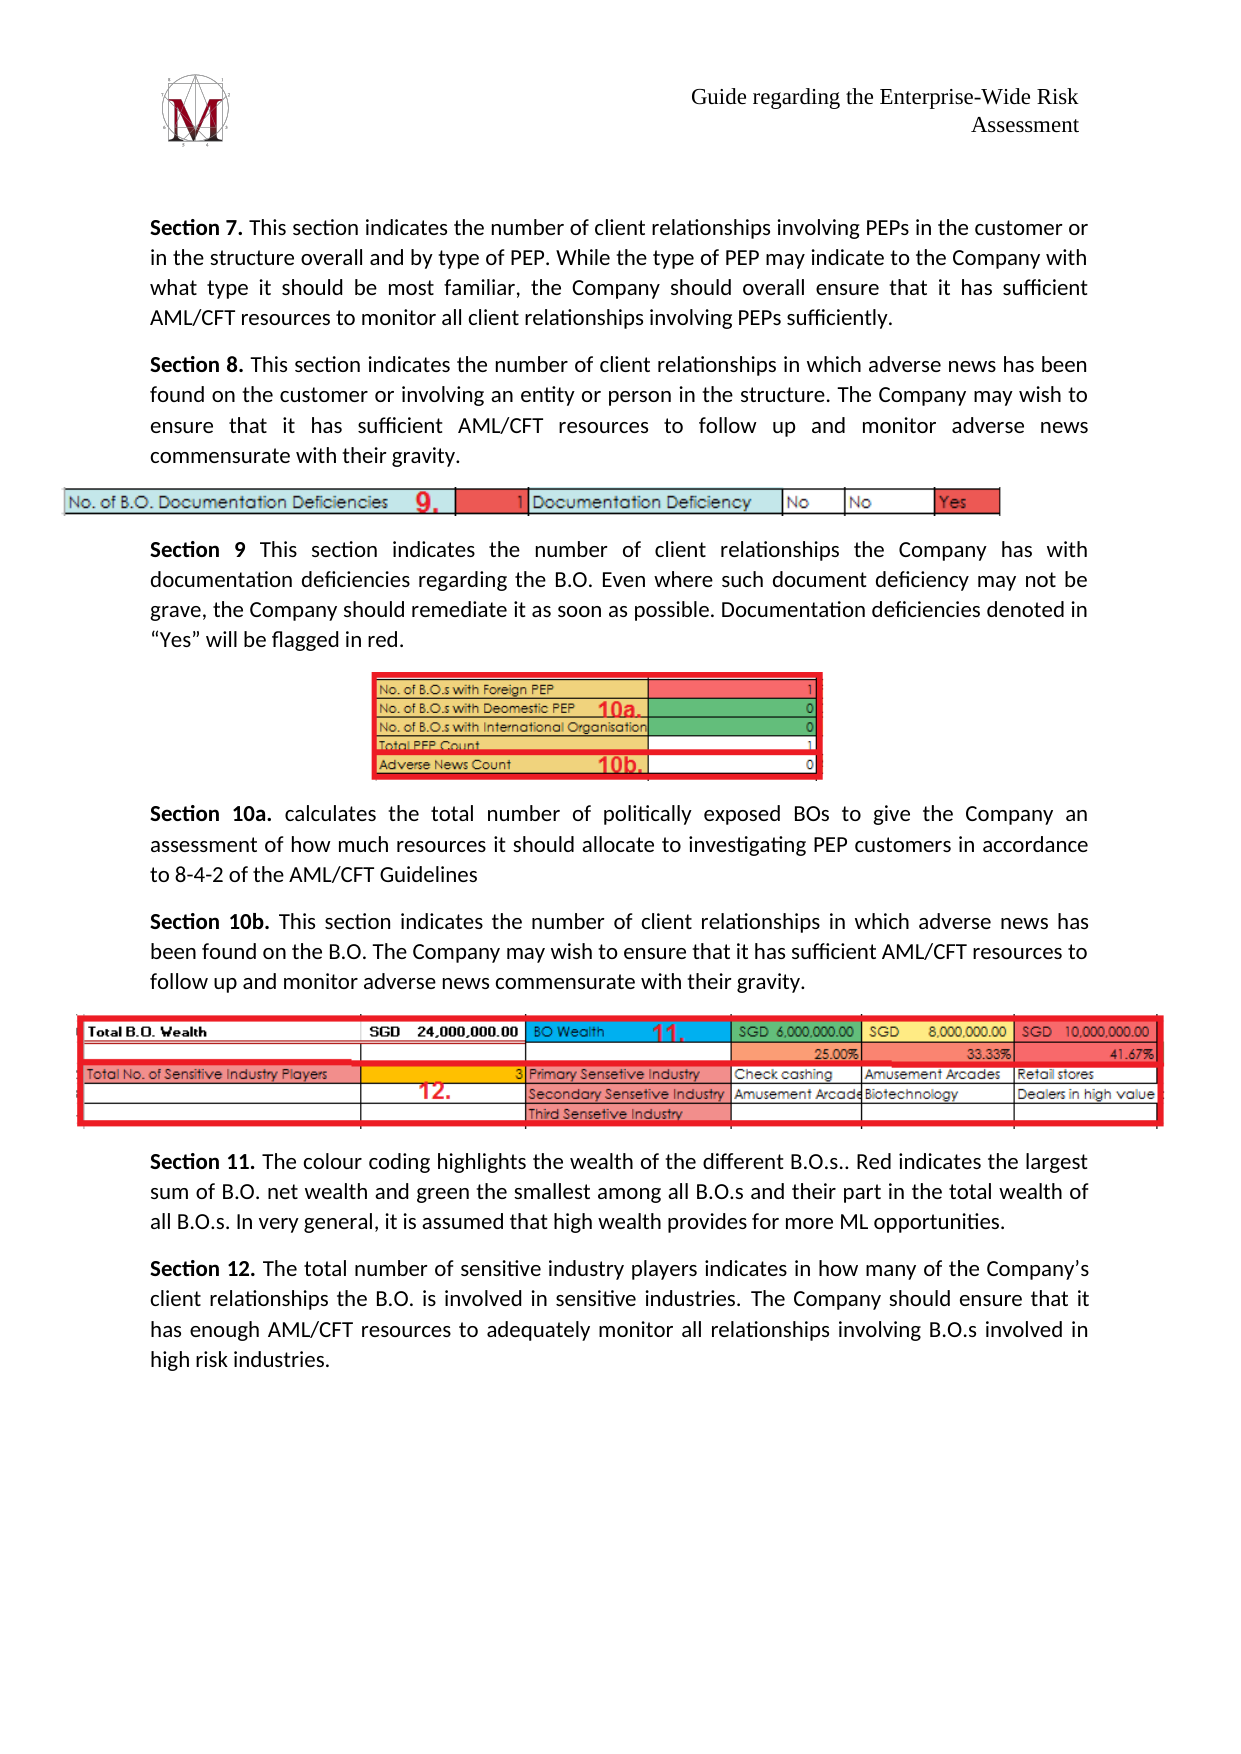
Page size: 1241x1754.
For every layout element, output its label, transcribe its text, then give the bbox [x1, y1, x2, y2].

picture [76, 1014, 1165, 1129]
picture [371, 672, 824, 781]
text Section 12. The total number of sensitive industry players indicates in how many of the Company’s client relationships the B.O. is involved in sensitive industries. The Company should ensure that it has enough AML/CFT resources to adequately monitor all relationships involving B.O.s involved in high risk industries. [150, 1254, 1090, 1373]
text Section 11. The colour coding highlights the wealth of the different B.O.s.. Red indicates the largest sum of B.O. net wealth and green the smallest among all B.O.s and their part in the total wealth of all B.O.s. In very general, it is assumed that high wealth provides for more ML opportunities. [150, 1147, 1090, 1235]
text Section 9 This section indicates the number of client relationships the Company has with documentation deficiencies regarding the B.O. Even where such document deficiency may not be grave, the Company should remediate it as soon as possible. Documentation deficiencies denoted in “Yes” will be flagged in red. [150, 535, 1090, 653]
text Section 10a. calculates the total number of politically exposed BOs to give the Company an assessment of how much resources it should allocate to investigating PEP customers in accordance to 8-4-2 of the AML/CFT Guidelines [150, 799, 1090, 888]
text Section 10b. This section indicates the number of client relationships in which adverse news has been found on the B.O. The Company may wish to ensure that it has sufficient AML/CFT resources to follow up and monitor adverse news commensurate with their gravity. [150, 907, 1090, 995]
text Section 7. This section indicates the number of client relationships involving PEPs in the customer or in the structure overall and by type of PEP. While the type of PEP may indicate to the Company with what type it should be most familiar, the Company should overall ensure that it has sufficient AML/CFT resources to monitor all client relationships involving PEPs sufficiently. [150, 213, 1090, 332]
text Section 8. This section indicates the number of client relationships in which adverse news has been found on the customer or involving an entity or person in the structure. The Company may wish to ensure that it has sufficient AML/CFT resources to follow up and monitor adverse news commensurate with their gravity. [150, 350, 1090, 469]
picture [61, 487, 1001, 516]
picture [153, 73, 238, 148]
